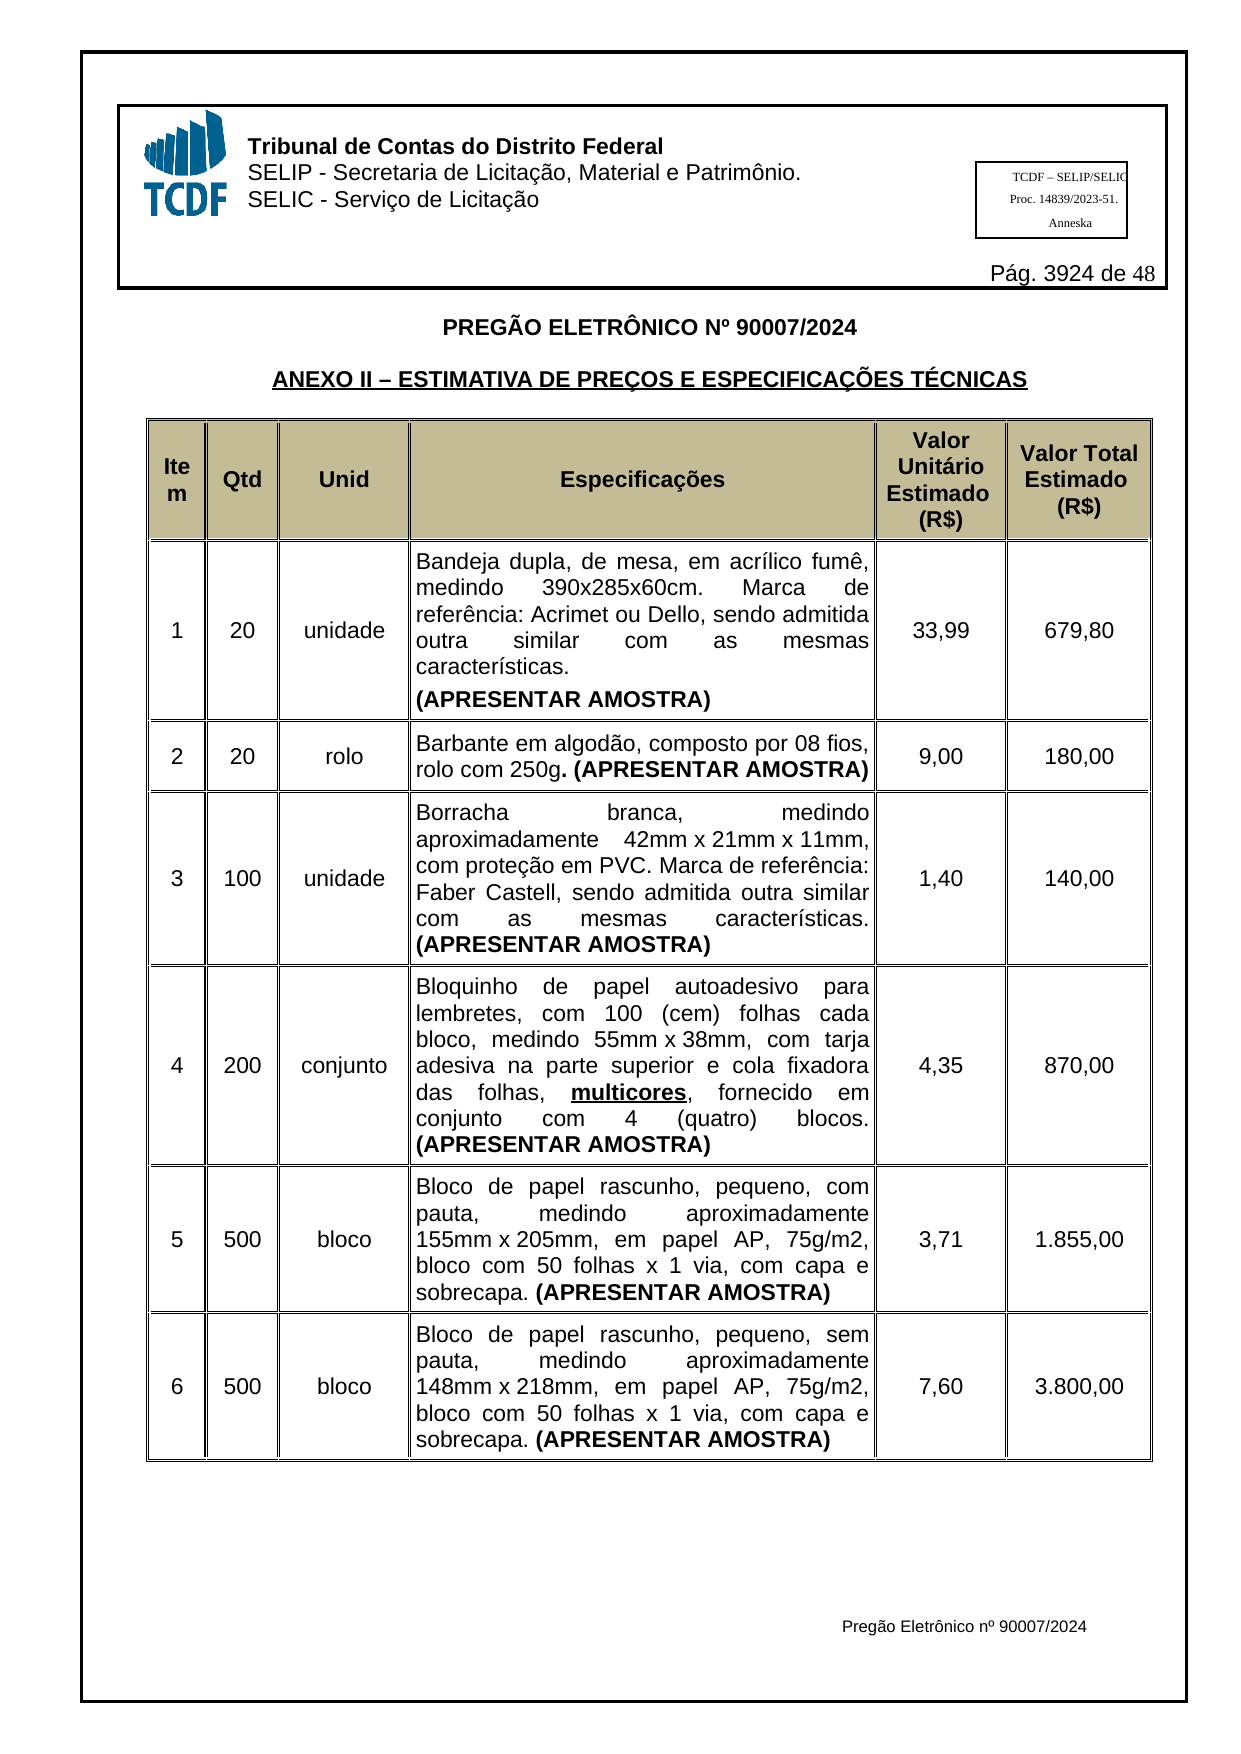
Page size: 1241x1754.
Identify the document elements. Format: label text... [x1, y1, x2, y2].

table_cell bloco [280, 1167, 408, 1311]
table_cell Bandeja dupla, de mesa, em acrílico fumê, medindo 390x285x60cm. Marca de referência: Acrimet ou Dello, sendo admitida outra similar com as mesmas características. (APRESENTAR AMOSTRA) [411, 542, 874, 718]
table_cell 4 [149, 964, 205, 1164]
table_cell 20 [208, 542, 277, 718]
table_cell bloco [279, 1311, 410, 1459]
table_cell 33,99 [877, 542, 1005, 718]
table_cell 3,71 [877, 1167, 1005, 1311]
table_cell Barbante em algodão, composto por 08 fios, rolo com 250g. (APRESENTAR AMOSTRA) [411, 722, 874, 790]
table_cell 9,00 [877, 722, 1005, 790]
table_cell 1.855,00 [1006, 1164, 1152, 1311]
table_cell 1 [149, 539, 205, 718]
table_header Unid [279, 419, 410, 538]
text PREGÃO ELETRÔNICO Nº 90007/2024 [148, 313, 1152, 340]
text ANEXO II – ESTIMATIVA DE PREÇOS E ESPECIFICAÇÕES TÉCNICAS [148, 366, 1152, 392]
table_cell 200 [208, 967, 277, 1164]
table_cell 140,00 [1006, 790, 1152, 964]
table_cell 870,00 [1008, 964, 1150, 1164]
table_header Valor Total Estimado (R$) [1006, 421, 1150, 538]
table_cell unidade [280, 793, 408, 964]
picture [129, 107, 241, 218]
table_cell Borracha branca, medindo aproximadamente 42mm x 21mm x 11mm, com proteção em PVC. Marca de referência: Faber Castell, sendo admitida outra similar com as mesmas características. (APRESENTAR AMOSTRA) [411, 793, 874, 964]
table_cell 4,35 [877, 967, 1005, 1164]
table_header Valor Unitário Estimado (R$) [875, 421, 1006, 538]
table_cell 3 [148, 790, 206, 964]
table_cell conjunto [280, 967, 408, 1164]
table_cell 1,40 [877, 793, 1005, 964]
table_cell 100 [208, 793, 277, 964]
table_header Especificações [410, 421, 875, 538]
table_cell 180,00 [1008, 719, 1150, 790]
table_header Qtd [206, 419, 279, 538]
table_cell Bloco de papel rascunho, pequeno, sem pauta, medindo aproximadamente 148mm x 218mm, em papel AP, 75g/m2, bloco com 50 folhas x 1 via, com capa e sobrecapa. (APRESENTAR AMOSTRA) [410, 1314, 875, 1459]
table_cell 5 [148, 1164, 206, 1311]
table_cell 500 [206, 1311, 279, 1459]
table_cell Bloco de papel rascunho, pequeno, com pauta, medindo aproximadamente 155mm x 205mm, em papel AP, 75g/m2, bloco com 50 folhas x 1 via, com capa e sobrecapa. (APRESENTAR AMOSTRA) [411, 1167, 874, 1311]
table_cell Bloquinho de papel autoadesivo para lembretes, com 100 (cem) folhas cada bloco, medindo 55mm x 38mm, com tarja adesiva na parte superior e cola fixadora das folhas, multicores, fornecido em conjunto com 4 (quatro) blocos. (APRESENTAR AMOSTRA) [411, 967, 874, 1164]
table_cell 6 [148, 1311, 206, 1459]
table_cell 500 [208, 1167, 277, 1311]
table_cell 7,60 [875, 1314, 1006, 1459]
table_cell rolo [280, 722, 408, 790]
table_header Item [149, 421, 206, 538]
table_cell 20 [208, 722, 277, 790]
table_cell unidade [280, 542, 408, 718]
table_cell 679,80 [1008, 539, 1150, 718]
table_cell 2 [149, 719, 205, 790]
table_cell 3.800,00 [1006, 1311, 1152, 1459]
